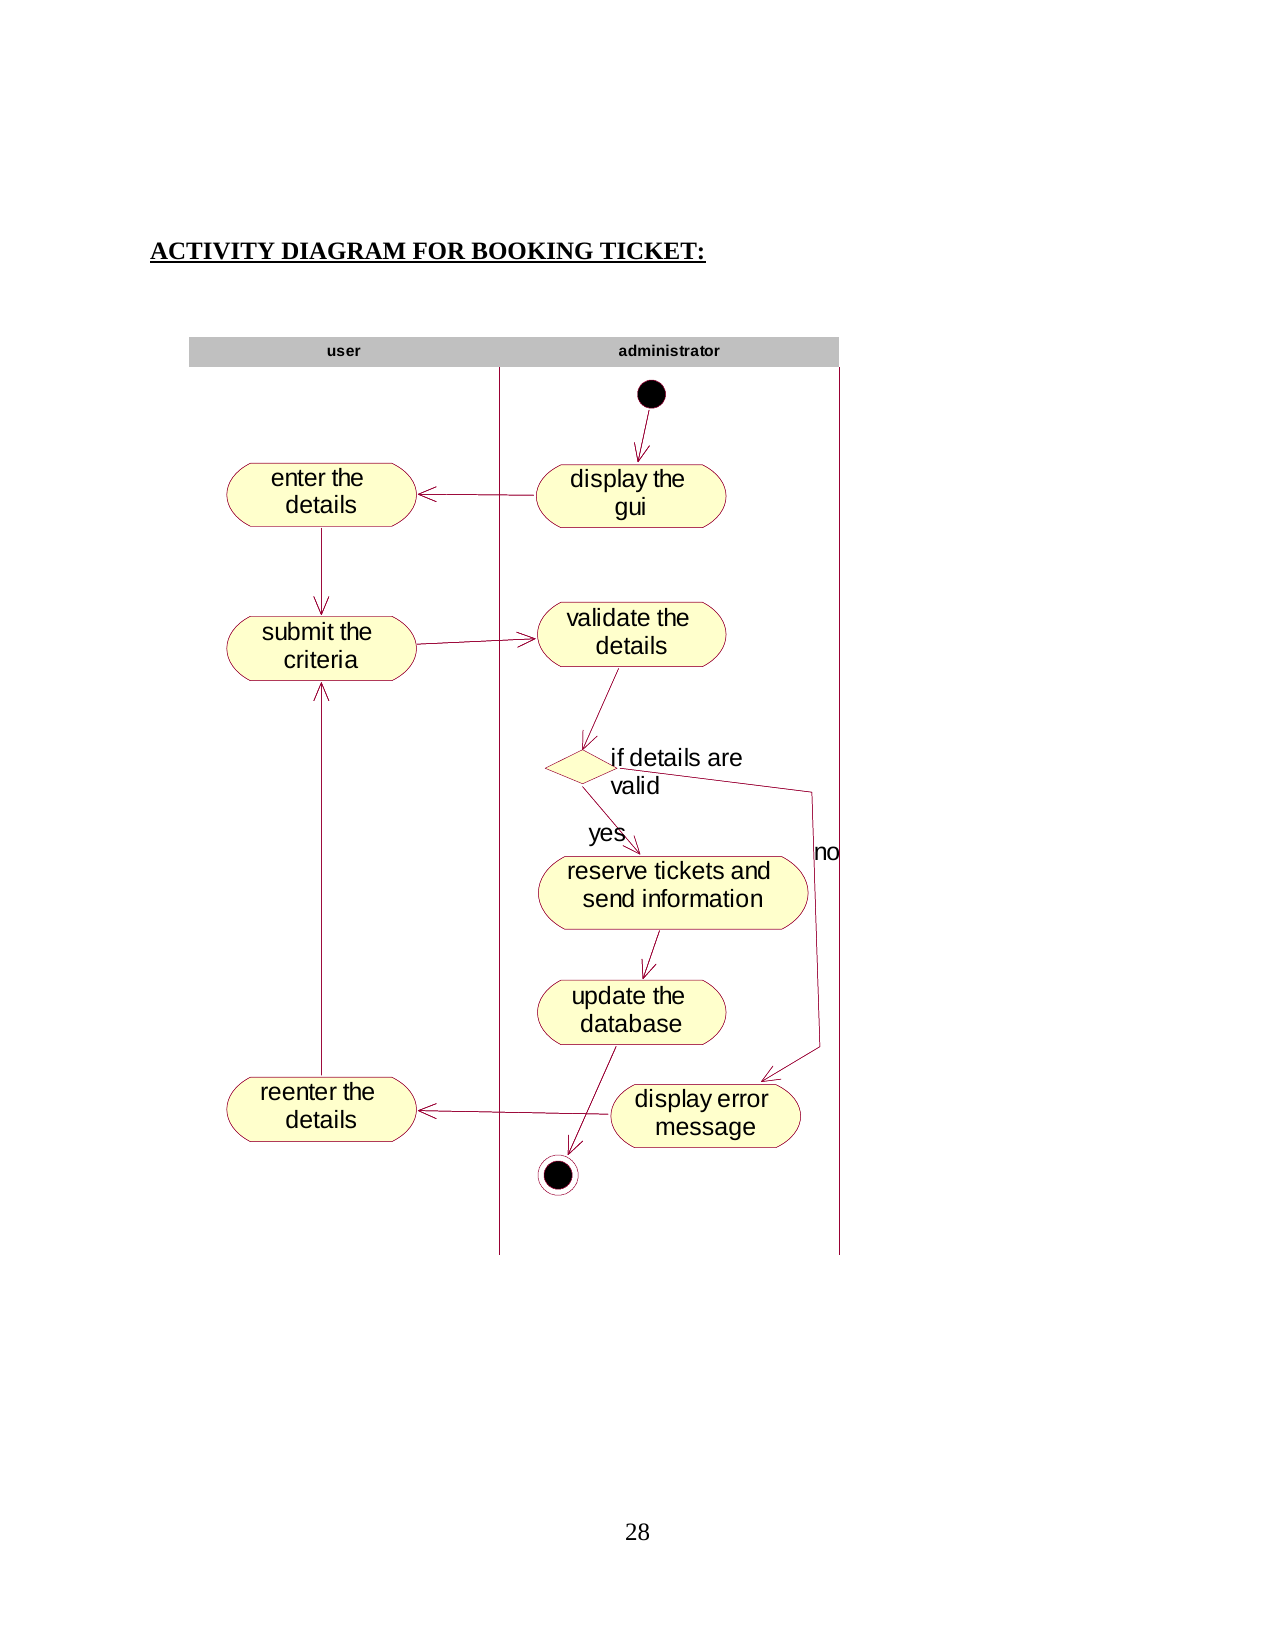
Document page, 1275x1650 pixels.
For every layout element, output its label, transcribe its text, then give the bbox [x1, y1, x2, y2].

text ACTIVITY DIAGRAM FOR BOOKING TICKET: [150, 236, 1125, 265]
